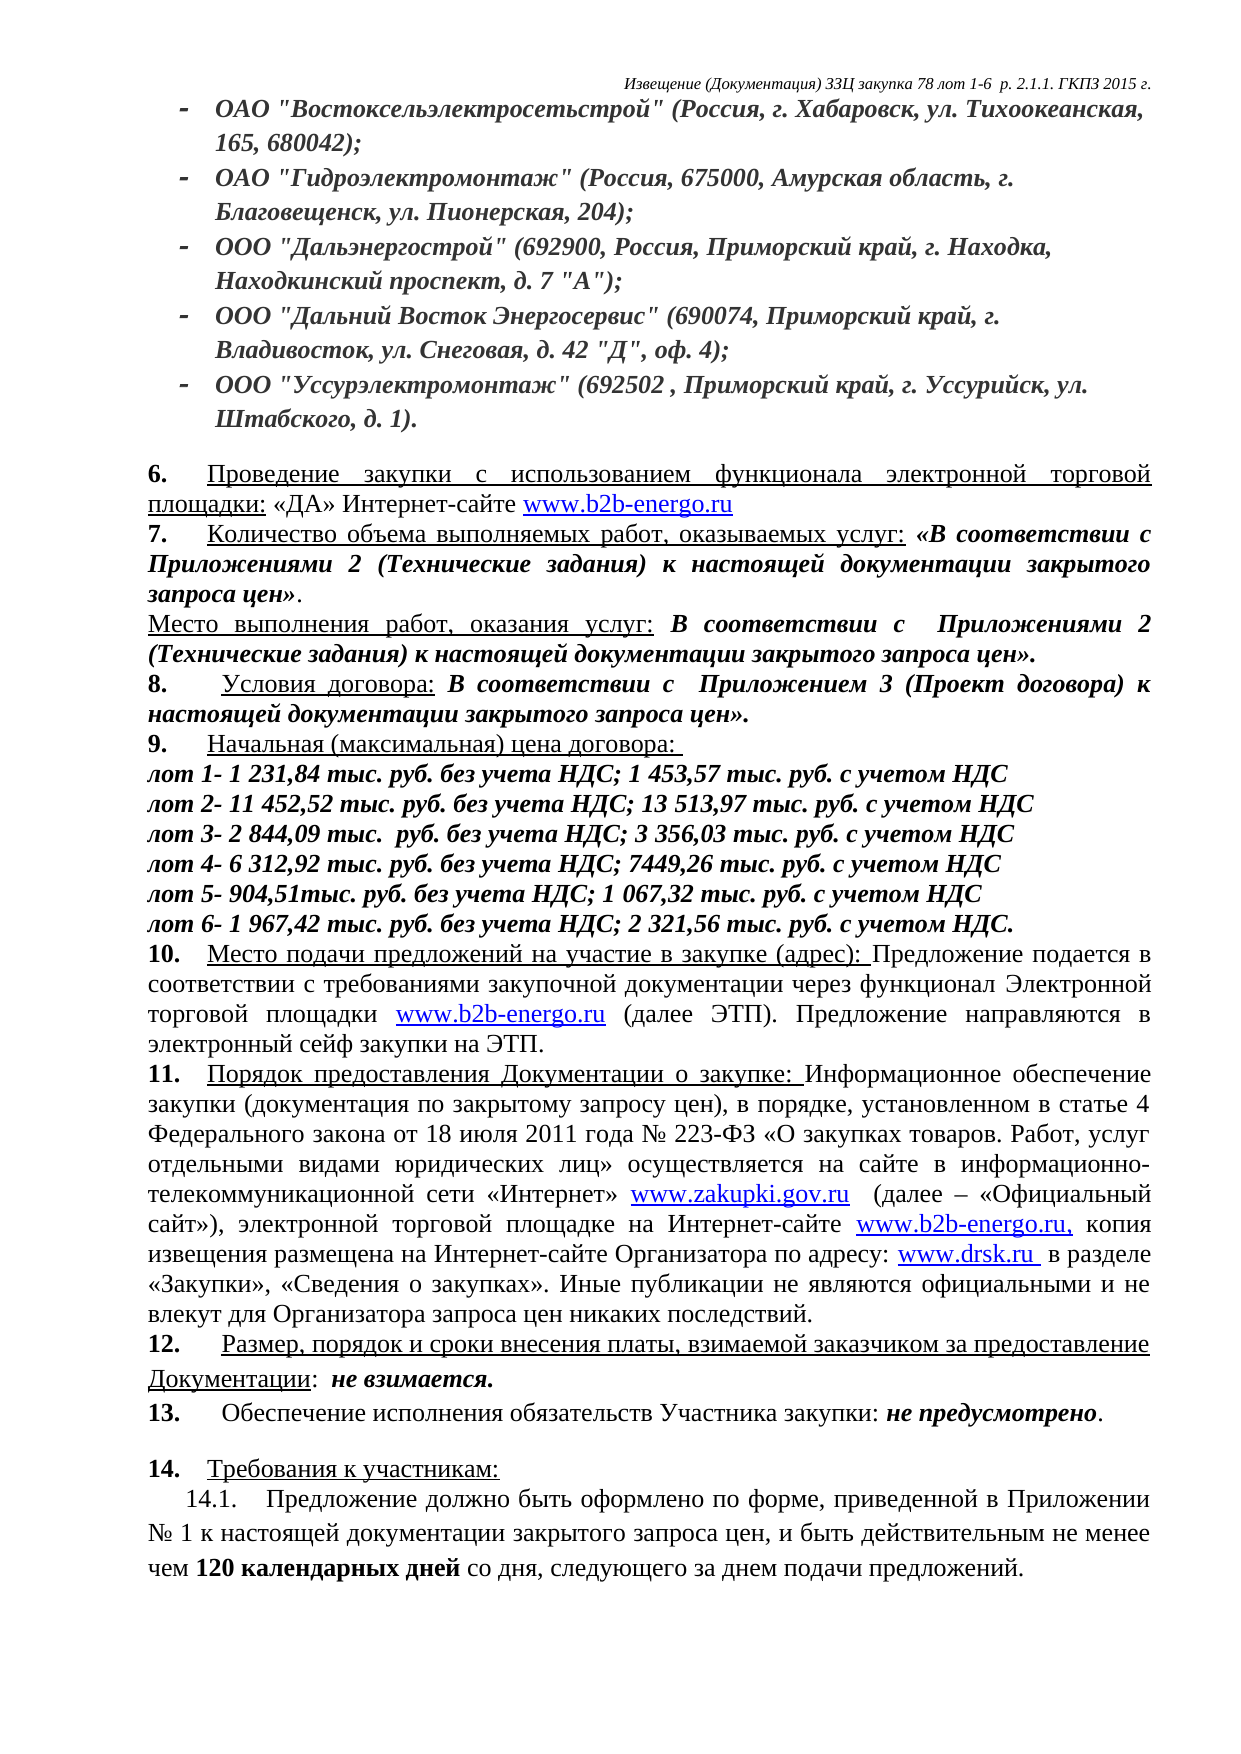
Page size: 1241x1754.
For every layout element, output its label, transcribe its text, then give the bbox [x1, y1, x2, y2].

list Условия договора: В соответствии с Приложением 3 (Проект договора) к настоящей документации закрытого запроса цен». [148, 668, 1152, 728]
list Размер, порядок и сроки внесения платы, взимаемой заказчиком за предоставление Документации: не взимается. [148, 1328, 1152, 1393]
list Обеспечение исполнения обязательств Участника закупки: не предусмотрено. [148, 1397, 1152, 1427]
text лот 6- 1 967,42 тыс. руб. без учета НДС; 2 321,56 тыс. руб. с учетом НДС. [148, 908, 1152, 938]
text лот 5- 904,51тыс. руб. без учета НДС; 1 067,32 тыс. руб. с учетом НДС [148, 878, 1152, 908]
list Предложение должно быть оформлено по форме, приведенной в Приложении № 1 к настоящей документации закрытого запроса цен, и быть действительным не менее чем 120 календарных дней со дня, следующего за днем подачи предложений. [148, 1483, 1152, 1582]
list Количество объема выполняемых работ, оказываемых услуг: «В соответствии с Приложениями 2 (Технические задания) к настоящей документации закрытого запроса цен». [148, 518, 1152, 608]
text лот 1- 1 231,84 тыс. руб. без учета НДС; 1 453,57 тыс. руб. с учетом НДС [148, 758, 1152, 788]
list ООО "Дальэнергострой" (692900, Россия, Приморский край, г. Находка, Находкинский проспект, д. 7 "А"); [177, 231, 1152, 295]
text лот 4- 6 312,92 тыс. руб. без учета НДС; 7449,26 тыс. руб. с учетом НДС [148, 848, 1152, 878]
text лот 3- 2 844,09 тыс. руб. без учета НДС; 3 356,03 тыс. руб. с учетом НДС [148, 818, 1152, 848]
text лот 2- 11 452,52 тыс. руб. без учета НДС; 13 513,97 тыс. руб. с учетом НДС [148, 788, 1152, 818]
list ОАО "Востоксельэлектросетьстрой" (Россия, г. Хабаровск, ул. Тихоокеанская, 165, 680042); [177, 93, 1152, 157]
list Начальная (максимальная) цена договора: [148, 728, 1152, 758]
list Место подачи предложений на участие в закупке (адрес): Предложение подается в соответствии с требованиями закупочной документации через функционал Электронной торговой площадки www.b2b-energo.ru (далее ЭТП). Предложение направляются в электронный сейф закупки на ЭТП. [148, 938, 1152, 1058]
list Порядок предоставления Документации о закупке: Информационное обеспечение закупки (документация по закрытому запросу цен), в порядке, установленном в статье 4 Федерального закона от 18 июля 2011 года № 223-ФЗ «О закупках товаров. Работ, услуг отдельными видами юридических лиц» осуществляется на сайте в информационно-телекоммуникационной сети «Интернет» www.zakupki.gov.ru (далее – «Официальный сайт»), электронной торговой площадке на Интернет-сайте www.b2b-energo.ru, копия извещения размещена на Интернет-сайте Организатора по адресу: www.drsk.ru в разделе «Закупки», «Сведения о закупках». Иные публикации не являются официальными и не влекут для Организатора запроса цен никаких последствий. [148, 1058, 1152, 1328]
list ООО "Уссурэлектромонтаж" (692502 , Приморский край, г. Уссурийск, ул. Штабского, д. 1). [177, 369, 1152, 433]
list Требования к участникам: [148, 1453, 1152, 1483]
list ООО "Дальний Восток Энергосервис" (690074, Приморский край, г. Владивосток, ул. Снеговая, д. 42 "Д", оф. 4); [177, 300, 1152, 364]
list ОАО "Гидроэлектромонтаж" (Россия, 675000, Амурская область, г. Благовещенск, ул. Пионерская, 204); [177, 162, 1152, 226]
text Место выполнения работ, оказания услуг: В соответствии с Приложениями 2 (Технические задания) к настоящей документации закрытого запроса цен». [148, 608, 1152, 668]
list Проведение закупки с использованием функционала электронной торговой площадки: «ДА» Интернет-сайте www.b2b-energo.ru [148, 458, 1152, 518]
